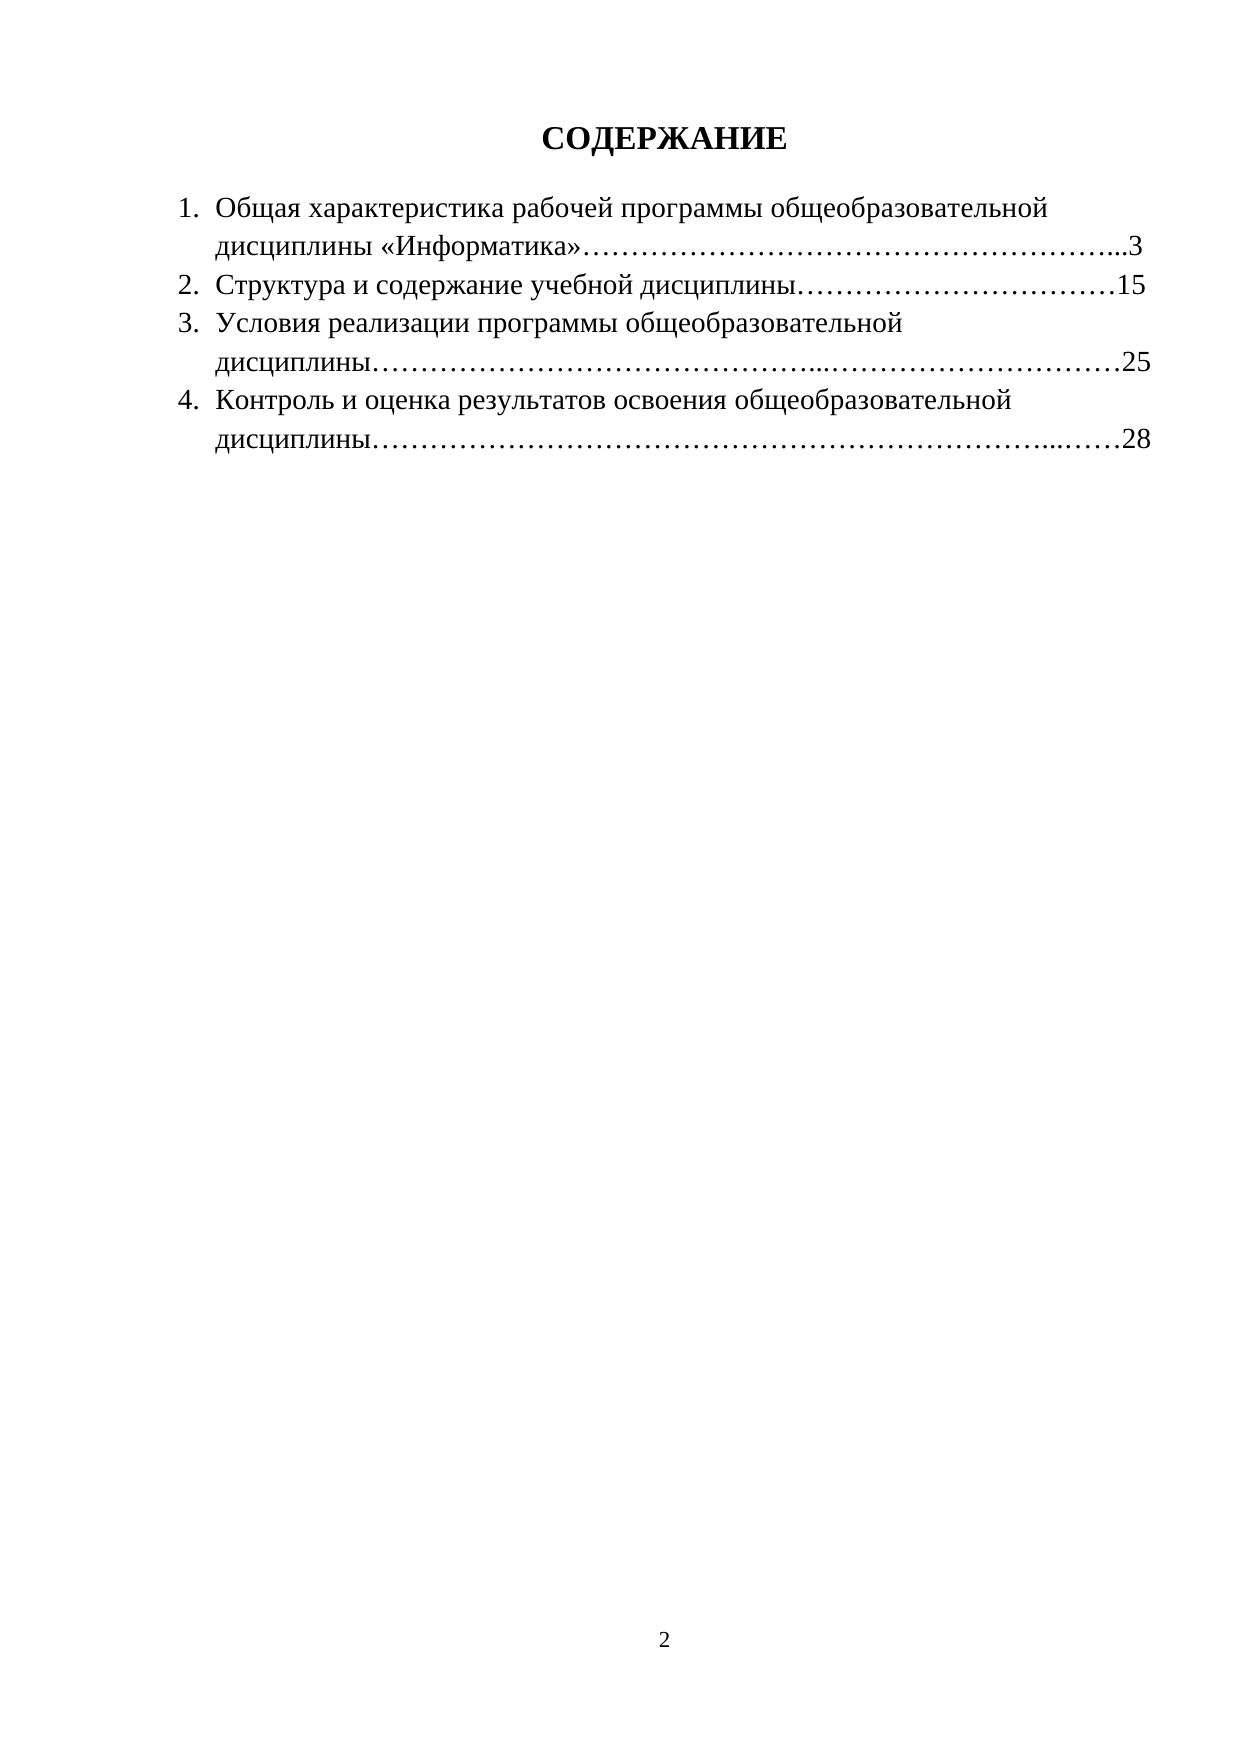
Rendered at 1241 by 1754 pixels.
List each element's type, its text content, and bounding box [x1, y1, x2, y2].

text СОДЕРЖАНИЕ [177, 118, 1152, 156]
list Общая характеристика рабочей программы общеобразовательной дисциплины «Информатика»………………………………………………...3 [178, 190, 1152, 262]
list Контроль и оценка результатов освоения общеобразовательной дисциплины……………………………………………………………...……28 [178, 382, 1152, 454]
list Условия реализации программы общеобразовательной дисциплины………………………………………...…………………………25 [178, 305, 1152, 377]
list Структура и содержание учебной дисциплины……………………………15 [178, 267, 1152, 300]
